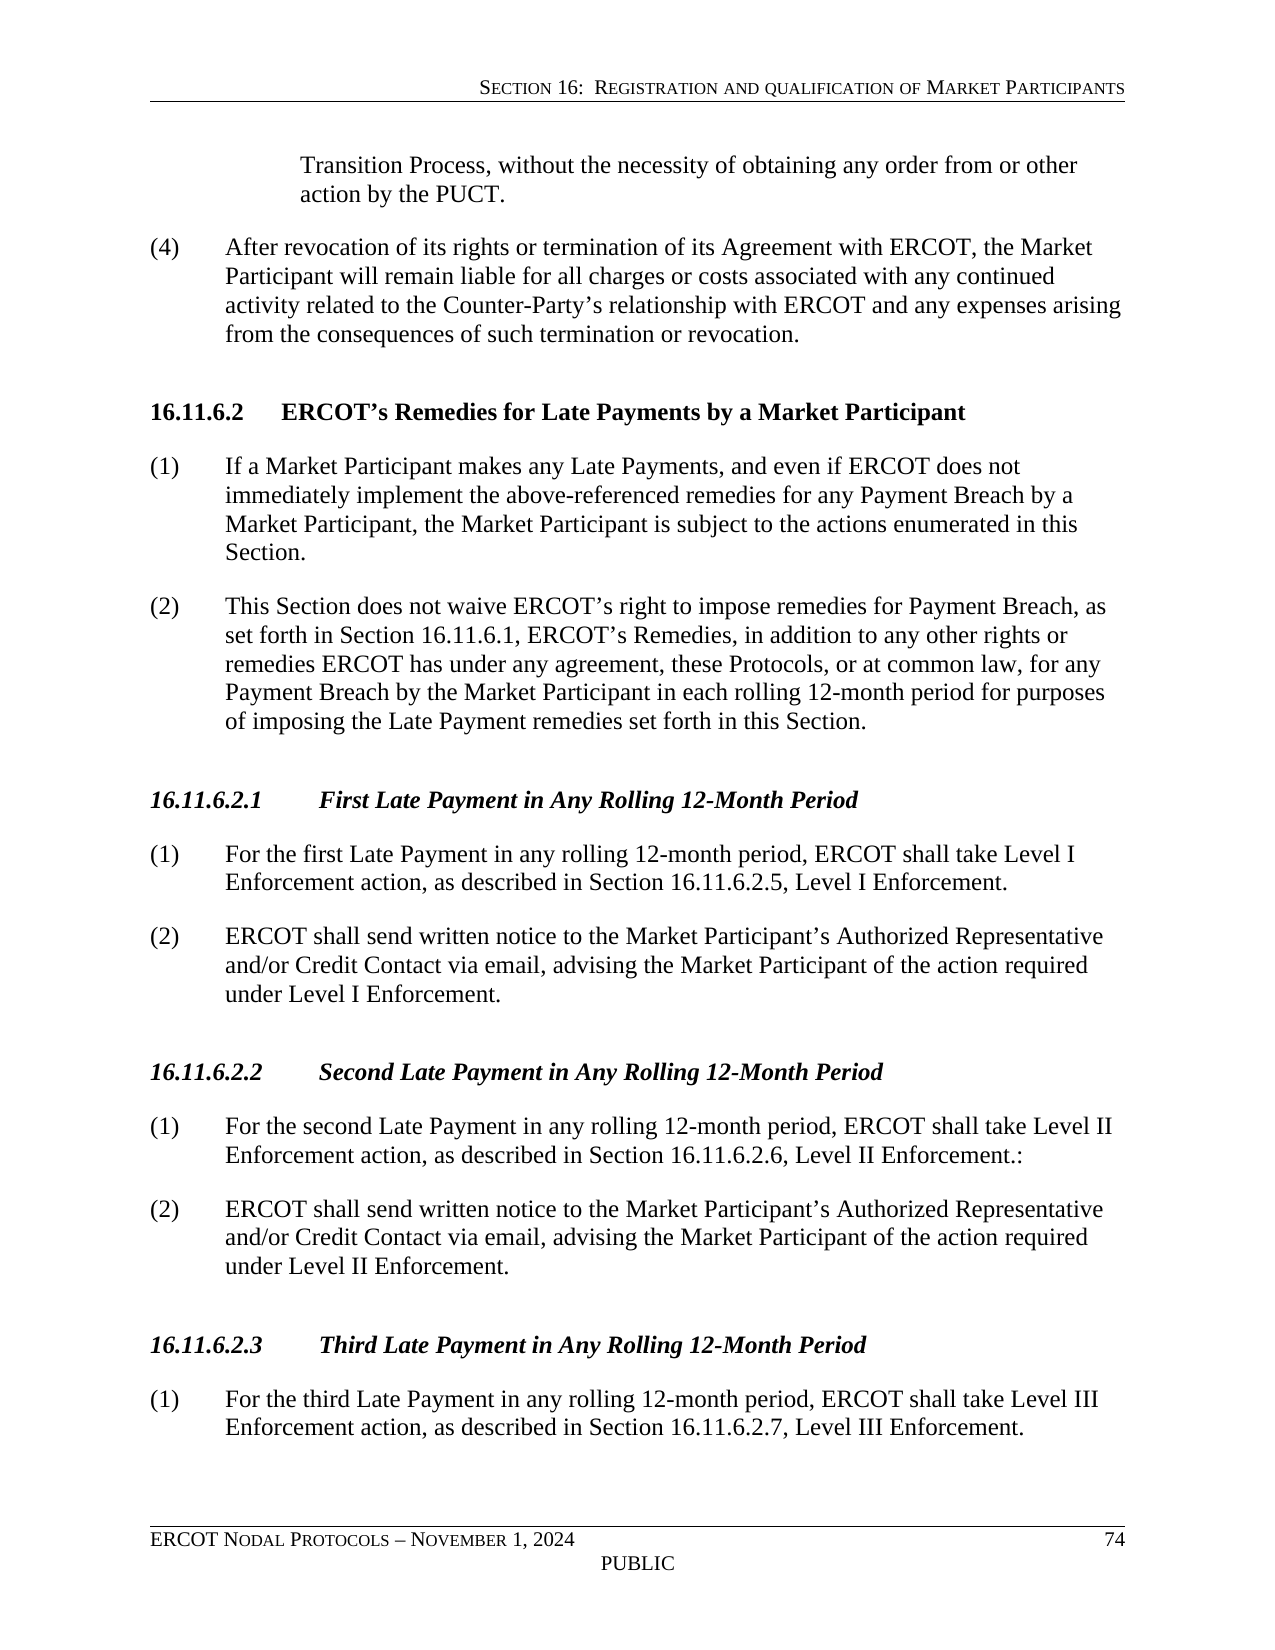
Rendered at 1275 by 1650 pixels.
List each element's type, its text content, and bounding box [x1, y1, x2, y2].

text (1) If a Market Participant makes any Late Payments, and even if ERCOT does not immediately implement the above-referenced remedies for any Payment Breach by a Market Participant, the Market Participant is subject to the actions enumerated in this Section. [150, 451, 1125, 566]
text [225, 150, 1125, 207]
text (2) ERCOT shall send written notice to the Market Participant’s Authorized Representative and/or Credit Contact via email, advising the Market Participant of the action required under Level II Enforcement. [150, 1194, 1125, 1280]
text (1) For the second Late Payment in any rolling 12-month period, ERCOT shall take Level II Enforcement action, as described in Section 16.11.6.2.6, Level II Enforcement.: [150, 1111, 1125, 1169]
text (2) ERCOT shall send written notice to the Market Participant’s Authorized Representative and/or Credit Contact via email, advising the Market Participant of the action required under Level I Enforcement. [150, 921, 1125, 1007]
text (4) After revocation of its rights or termination of its Agreement with ERCOT, the Market Participant will remain liable for all charges or costs associated with any continued activity related to the Counter-Party’s relationship with ERCOT and any expenses arising from the consequences of such termination or revocation. [150, 232, 1125, 347]
text (1) For the first Late Payment in any rolling 12-month period, ERCOT shall take Level I Enforcement action, as described in Section 16.11.6.2.5, Level I Enforcement. [150, 839, 1125, 896]
text (1) For the third Late Payment in any rolling 12-month period, ERCOT shall take Level III Enforcement action, as described in Section 16.11.6.2.7, Level III Enforcement. [150, 1384, 1125, 1441]
text 16.11.6.2.1 First Late Payment in Any Rolling 12-Month Period [150, 785, 1125, 814]
text 16.11.6.2 ERCOT’s Remedies for Late Payments by a Market Participant [150, 397, 1125, 426]
text (2) This Section does not waive ERCOT’s right to impose remedies for Payment Breach, as set forth in Section 16.11.6.1, ERCOT’s Remedies, in addition to any other rights or remedies ERCOT has under any agreement, these Protocols, or at common law, for any Payment Breach by the Market Participant in each rolling 12-month period for purposes of imposing the Late Payment remedies set forth in this Section. [150, 591, 1125, 735]
text 16.11.6.2.2 Second Late Payment in Any Rolling 12-Month Period [150, 1057, 1125, 1086]
text 16.11.6.2.3 Third Late Payment in Any Rolling 12-Month Period [150, 1330, 1125, 1359]
